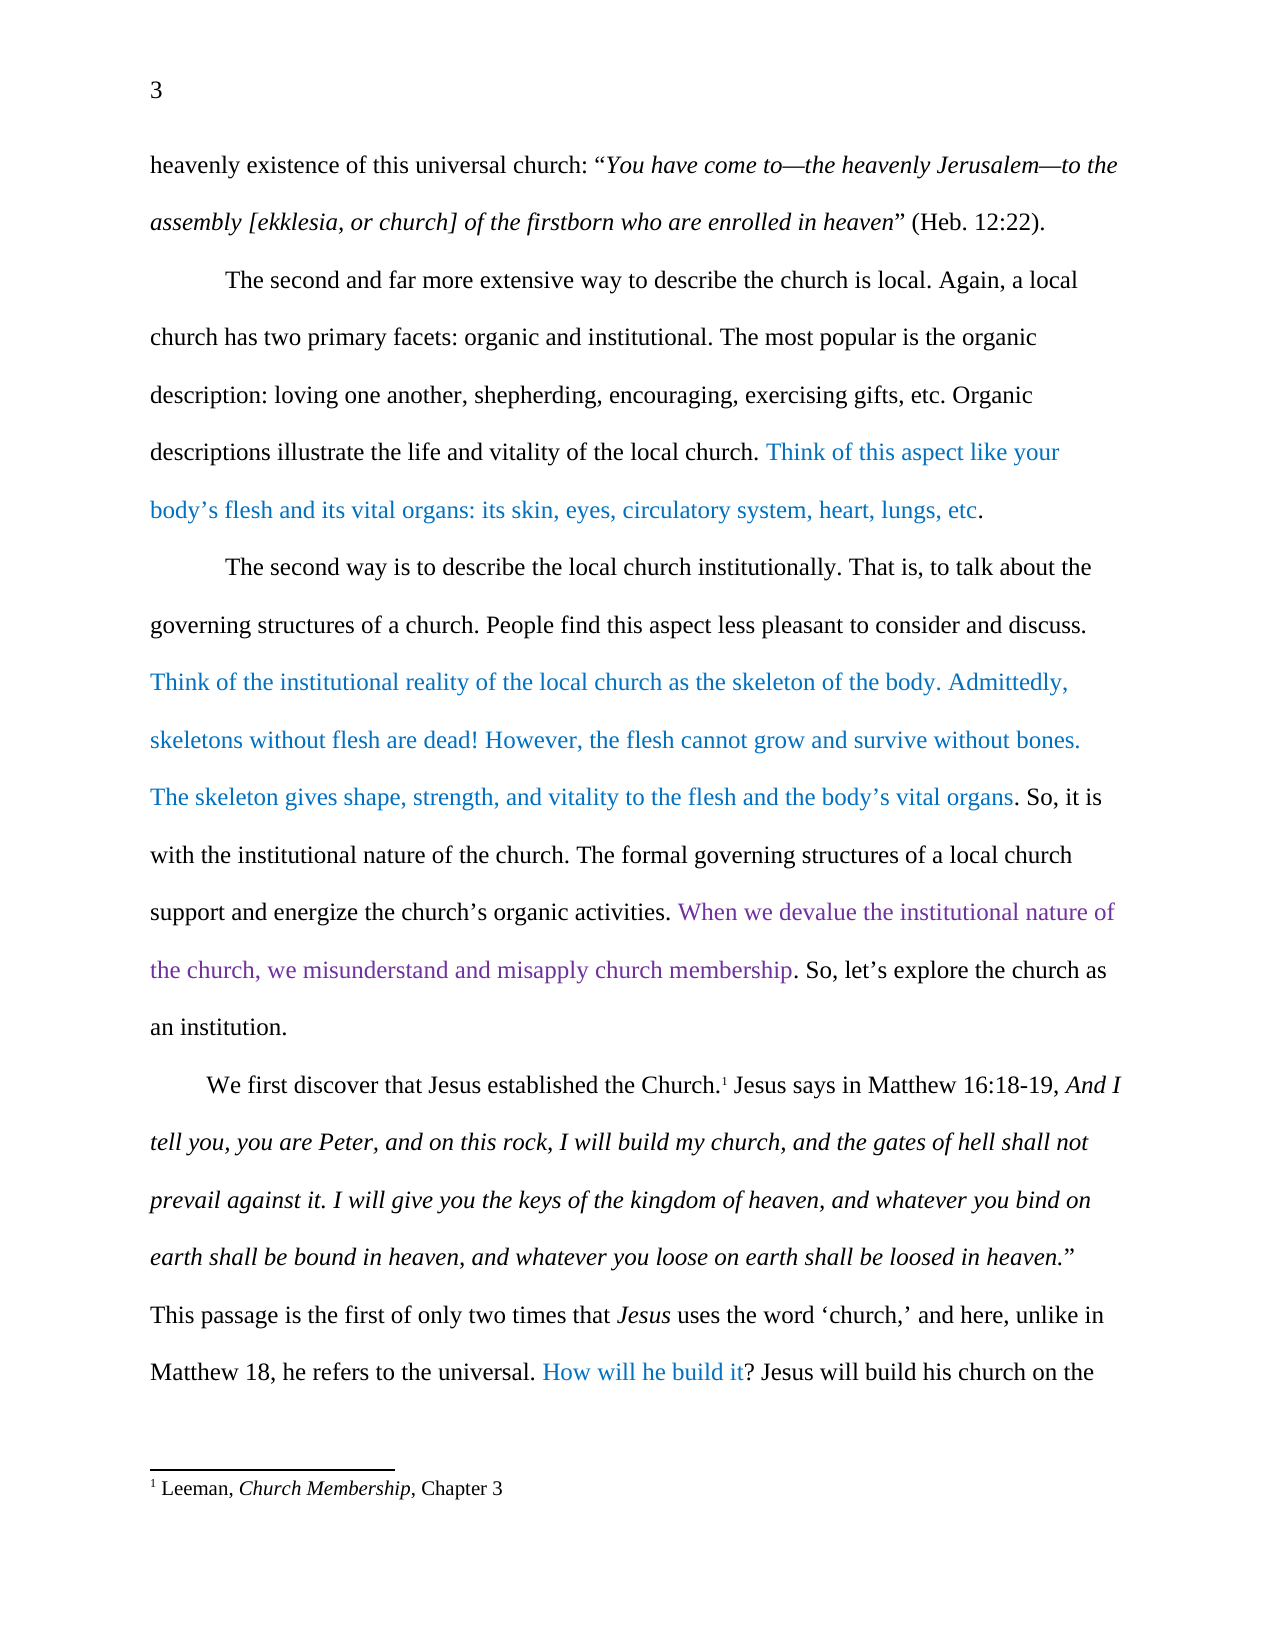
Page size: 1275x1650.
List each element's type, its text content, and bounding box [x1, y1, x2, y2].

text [150, 1070, 1125, 1386]
text The second and far more extensive way to describe the church is local. Again, a local church has two primary facets: organic and institutional. The most popular is the organic description: loving one another, shepherding, encouraging, exercising gifts, etc. Organic descriptions illustrate the life and vitality of the local church. Think of this aspect like your body’s flesh and its vital organs: its skin, eyes, circulatory system, heart, lungs, etc. [150, 265, 1125, 524]
text The second way is to describe the local church institutionally. That is, to talk about the governing structures of a church. People find this aspect less pleasant to consider and discuss. Think of the institutional reality of the local church as the skeleton of the body. Admittedly, skeletons without flesh are dead! However, the flesh cannot grow and survive without bones. The skeleton gives shape, strength, and vitality to the flesh and the body’s vital organs. So, it is with the institutional nature of the church. The formal governing structures of a local church support and energize the church’s organic activities. When we devalue the institutional nature of the church, we misunderstand and misapply church membership. So, let’s explore the church as an institution. [150, 552, 1125, 1041]
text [150, 150, 1125, 236]
